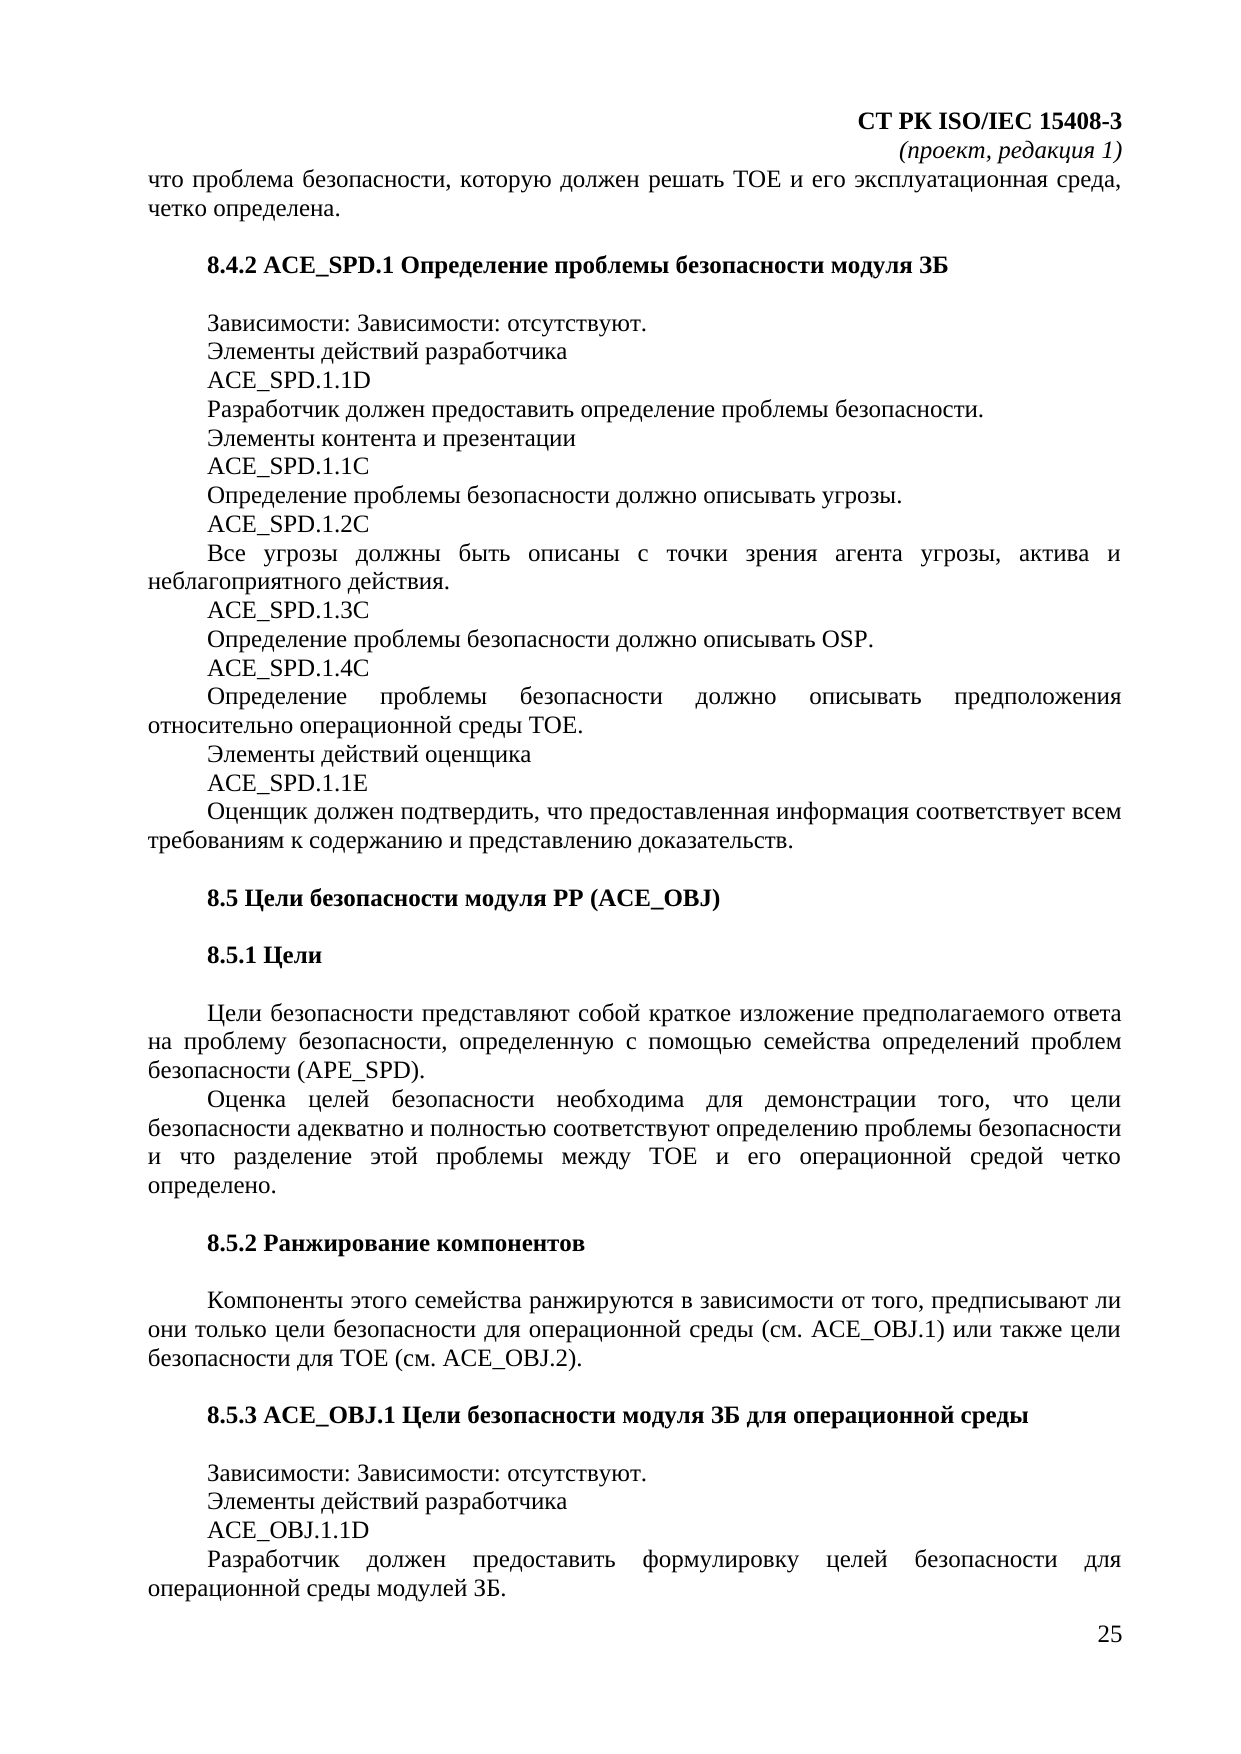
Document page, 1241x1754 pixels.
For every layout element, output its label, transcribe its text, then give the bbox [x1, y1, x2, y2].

text Все угрозы должны быть описаны с точки зрения агента угрозы, актива и неблагоприятного действия. [148, 538, 1122, 595]
text 8.5.1 Цели [148, 940, 1122, 969]
text Зависимости: Зависимости: отсутствуют. [148, 1458, 1122, 1486]
text 8.4.2 ACE_SPD.1 Определение проблемы безопасности модуля ЗБ [148, 250, 1122, 279]
text Оценка целей безопасности необходима для демонстрации того, что цели безопасности адекватно и полностью соответствуют определению проблемы безопасности и что разделение этой проблемы между TOE и его операционной средой четко определено. [148, 1084, 1122, 1199]
text ACE_SPD.1.1C [148, 451, 1122, 480]
text ACE_SPD.1.3C [148, 595, 1122, 624]
text 8.5 Цели безопасности модуля PP (ACE_OBJ) [148, 883, 1122, 911]
text Определение проблемы безопасности должно описывать OSP. [148, 624, 1122, 653]
text Элементы действий разработчика [148, 1486, 1122, 1515]
text ACE_SPD.1.2C [148, 509, 1122, 538]
text ACE_SPD.1.1D [148, 365, 1122, 394]
text Элементы контента и презентации [148, 423, 1122, 451]
text Элементы действий разработчика [148, 336, 1122, 365]
text Определение проблемы безопасности должно описывать угрозы. [148, 480, 1122, 509]
text Зависимости: Зависимости: отсутствуют. [148, 308, 1122, 336]
text Цели безопасности представляют собой краткое изложение предполагаемого ответа на проблему безопасности, определенную с помощью семейства определений проблем безопасности (APE_SPD). [148, 998, 1122, 1084]
text 8.5.3 ACE_OBJ.1 Цели безопасности модуля ЗБ для операционной среды [148, 1400, 1122, 1429]
text Разработчик должен предоставить определение проблемы безопасности. [148, 394, 1122, 423]
text Определение проблемы безопасности должно описывать предположения относительно операционной среды TOE. [148, 681, 1122, 739]
text ACE_OBJ.1.1D [148, 1515, 1122, 1544]
text Компоненты этого семейства ранжируются в зависимости от того, предписывают ли они только цели безопасности для операционной среды (см. ACE_OBJ.1) или также цели безопасности для TOE (см. ACE_OBJ.2). [148, 1285, 1122, 1371]
text ACE_SPD.1.1E [148, 768, 1122, 796]
text ACE_SPD.1.4C [148, 653, 1122, 681]
text Разработчик должен предоставить формулировку целей безопасности для операционной среды модулей ЗБ. [148, 1544, 1122, 1601]
text Элементы действий оценщика [148, 739, 1122, 768]
text Оценщик должен подтвердить, что предоставленная информация соответствует всем требованиям к содержанию и представлению доказательств. [148, 796, 1122, 854]
text 8.5.2 Ранжирование компонентов [148, 1228, 1122, 1256]
